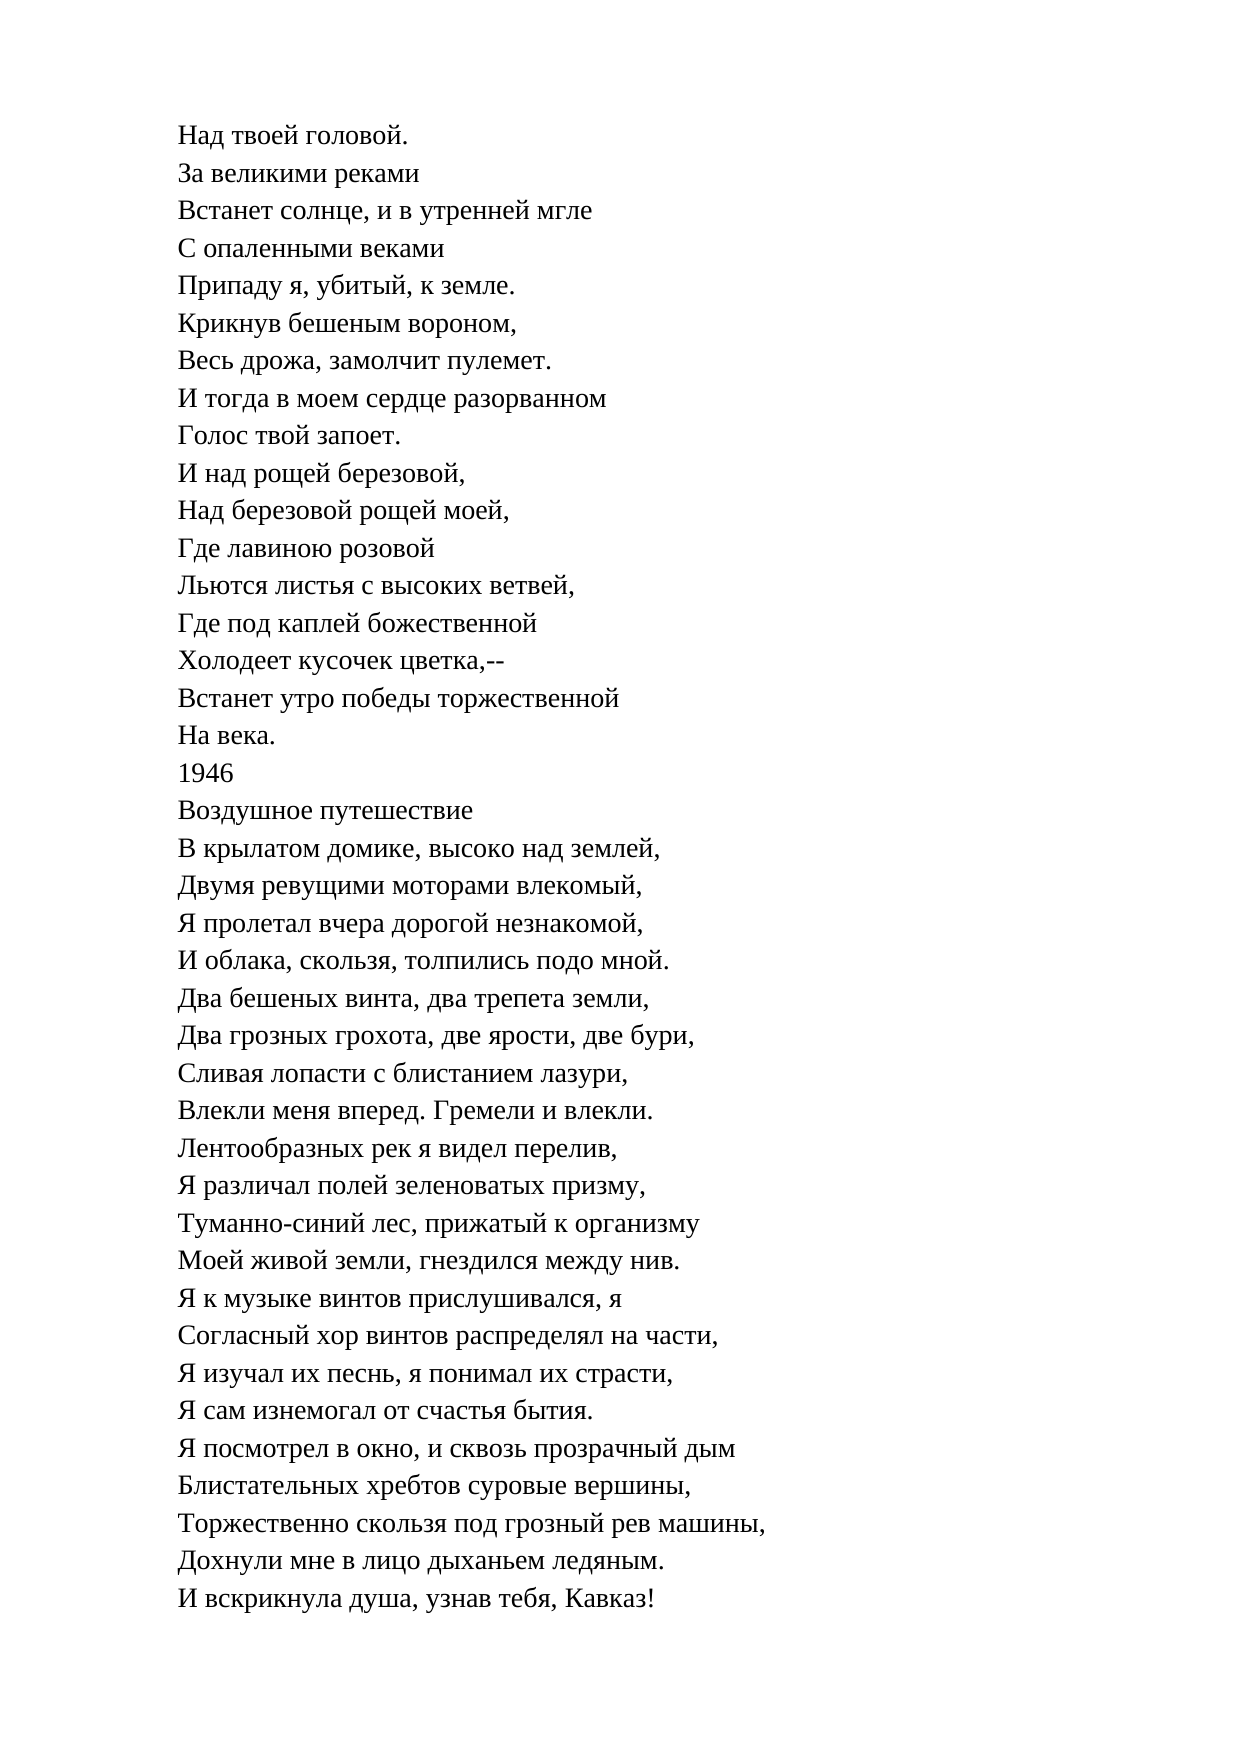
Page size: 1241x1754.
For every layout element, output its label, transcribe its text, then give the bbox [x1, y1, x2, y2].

text Льются листья с высоких ветвей, [177, 568, 1152, 601]
text Встанет утро победы торжественной [177, 681, 1152, 713]
text Два бешеных винта, два трепета земли, [177, 981, 1152, 1013]
text Я сам изнемогал от счастья бытия. [177, 1393, 1152, 1426]
text И тогда в моем сердце разорванном [177, 381, 1152, 413]
text 1946 [177, 756, 1152, 788]
text Лентообразных рек я видел перелив, [177, 1131, 1152, 1163]
text Голос твой запоет. [177, 418, 1152, 451]
text Крикнув бешеным вороном, [177, 306, 1152, 338]
text С опаленными веками [177, 231, 1152, 263]
text Над березовой рощей моей, [177, 493, 1152, 526]
text Блистательных хребтов суровые вершины, [177, 1468, 1152, 1501]
text Туманно-синий лес, прижатый к организму [177, 1206, 1152, 1238]
text Где лавиною розовой [177, 531, 1152, 563]
text Воздушное путешествие [177, 793, 1152, 826]
text Я различал полей зеленоватых призму, [177, 1168, 1152, 1201]
text И вскрикнула душа, узнав тебя, Кавказ! [177, 1581, 1152, 1613]
text Влекли меня вперед. Гремели и влекли. [177, 1093, 1152, 1126]
text Согласный хор винтов распределял на части, [177, 1318, 1152, 1351]
text И над рощей березовой, [177, 456, 1152, 488]
text Над твоей головой. [177, 118, 1152, 151]
text Я пролетал вчера дорогой незнакомой, [177, 906, 1152, 938]
text Где под каплей божественной [177, 606, 1152, 638]
text Я изучал их песнь, я понимал их страсти, [177, 1356, 1152, 1388]
text В крылатом домике, высоко над землей, [177, 831, 1152, 863]
text Два грозных грохота, две ярости, две бури, [177, 1018, 1152, 1051]
text Торжественно скользя под грозный рев машины, [177, 1506, 1152, 1538]
text Я посмотрел в окно, и сквозь прозрачный дым [177, 1431, 1152, 1463]
text Встанет солнце, и в утренней мгле [177, 193, 1152, 226]
text Холодеет кусочек цветка,-- [177, 643, 1152, 676]
text Дохнули мне в лицо дыханьем ледяным. [177, 1543, 1152, 1576]
text Припаду я, убитый, к земле. [177, 268, 1152, 301]
text За великими реками [177, 156, 1152, 188]
text Моей живой земли, гнездился между нив. [177, 1243, 1152, 1276]
text Я к музыке винтов прислушивался, я [177, 1281, 1152, 1313]
text И облака, скользя, толпились подо мной. [177, 943, 1152, 976]
text Двумя ревущими моторами влекомый, [177, 868, 1152, 901]
text На века. [177, 718, 1152, 751]
text Весь дрожа, замолчит пулемет. [177, 343, 1152, 376]
text Сливая лопасти с блистанием лазури, [177, 1056, 1152, 1088]
